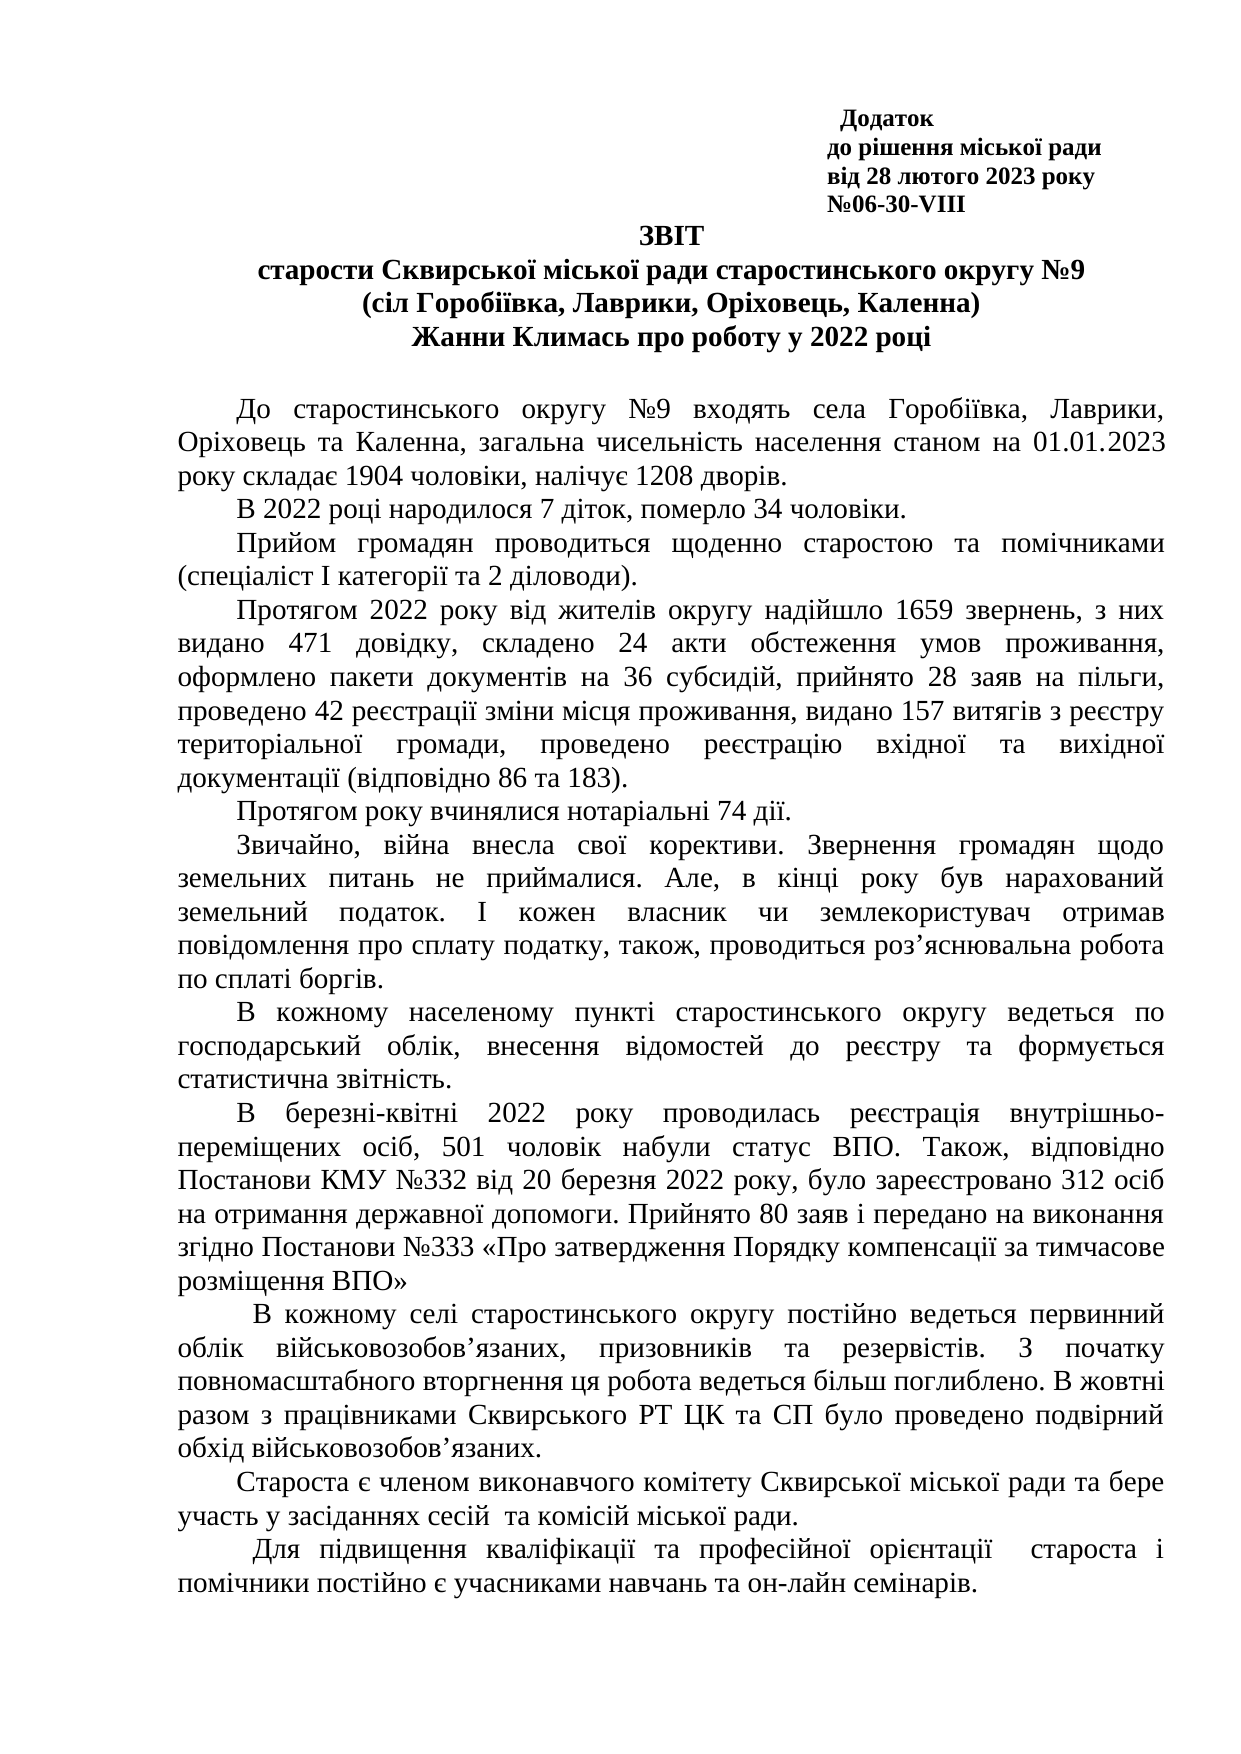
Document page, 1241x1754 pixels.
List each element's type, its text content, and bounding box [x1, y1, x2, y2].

text Звичайно, війна внесла свої корективи. Звернення громадян щодо земельних питань не приймалися. Але, в кінці року був нарахований земельний податок. І кожен власник чи землекористувач отримав повідомлення про сплату податку, також, проводиться роз’яснювальна робота по сплаті боргів. [177, 827, 1165, 994]
text від 28 лютого 2023 року [222, 161, 1165, 189]
text В кожному селі старостинського округу постійно ведеться первинний облік військовозобов’язаних, призовників та резервістів. З початку повномасштабного вторгнення ця робота ведеться більш поглиблено. В жовтні разом з працівниками Сквирського РТ ЦК та СП було проведено подвірний обхід військовозобов’язаних. [177, 1296, 1165, 1464]
text Додаток [177, 103, 1165, 132]
text Прийом громадян проводиться щоденно старостою та помічниками (спеціаліст І категорії та 2 діловоди). [177, 525, 1165, 592]
text Жанни Климась про роботу у 2022 році [177, 319, 1165, 352]
text До старостинського округу №9 входять села Горобіївка, Лаврики, Оріховець та Каленна, загальна чисельність населення станом на 01.01.2023 року складає 1904 чоловіки, налічує 1208 дворів. [177, 391, 1165, 491]
text В кожному населеному пункті старостинського округу ведеться по господарський облік, внесення відомостей до реєстру та формується статистична звітність. [177, 994, 1165, 1095]
text Протягом 2022 року від жителів округу надійшло 1659 звернень, з них видано 471 довідку, складено 24 акти обстеження умов проживання, оформлено пакети документів на 36 субсидій, прийнято 28 заяв на пільги, проведено 42 реєстрації зміни місця проживання, видано 157 витягів з реєстру територіальної громади, проведено реєстрацію вхідної та вихідної документації (відповідно 86 та 183). [177, 592, 1165, 793]
text №06-30-VІІІ [222, 189, 1165, 218]
text Для підвищення кваліфікації та професійної орієнтації староста і помічники постійно є учасниками навчань та он-лайн семінарів. [177, 1531, 1165, 1598]
text В березні-квітні 2022 року проводилась реєстрація внутрішньо- переміщених осіб, 501 чоловік набули статус ВПО. Також, відповідно Постанови КМУ №332 від 20 березня 2022 року, було зареєстровано 312 осіб на отримання державної допомоги. Прийнято 80 заяв і передано на виконання згідно Постанови №333 «Про затвердження Порядку компенсації за тимчасове розміщення ВПО» [177, 1095, 1165, 1296]
text до рішення міської ради [222, 132, 1165, 161]
text старости Сквирської міської ради старостинського округу №9 [177, 252, 1165, 285]
text Староста є членом виконавчого комітету Сквирської міської ради та бере участь у засіданнях сесій та комісій міської ради. [177, 1464, 1165, 1531]
text Протягом року вчинялися нотаріальні 74 дії. [177, 793, 1165, 827]
text В 2022 році народилося 7 діток, померло 34 чоловіки. [177, 491, 1165, 525]
text ЗВІТ [177, 218, 1165, 252]
text (сіл Горобіївка, Лаврики, Оріховець, Каленна) [177, 285, 1165, 319]
